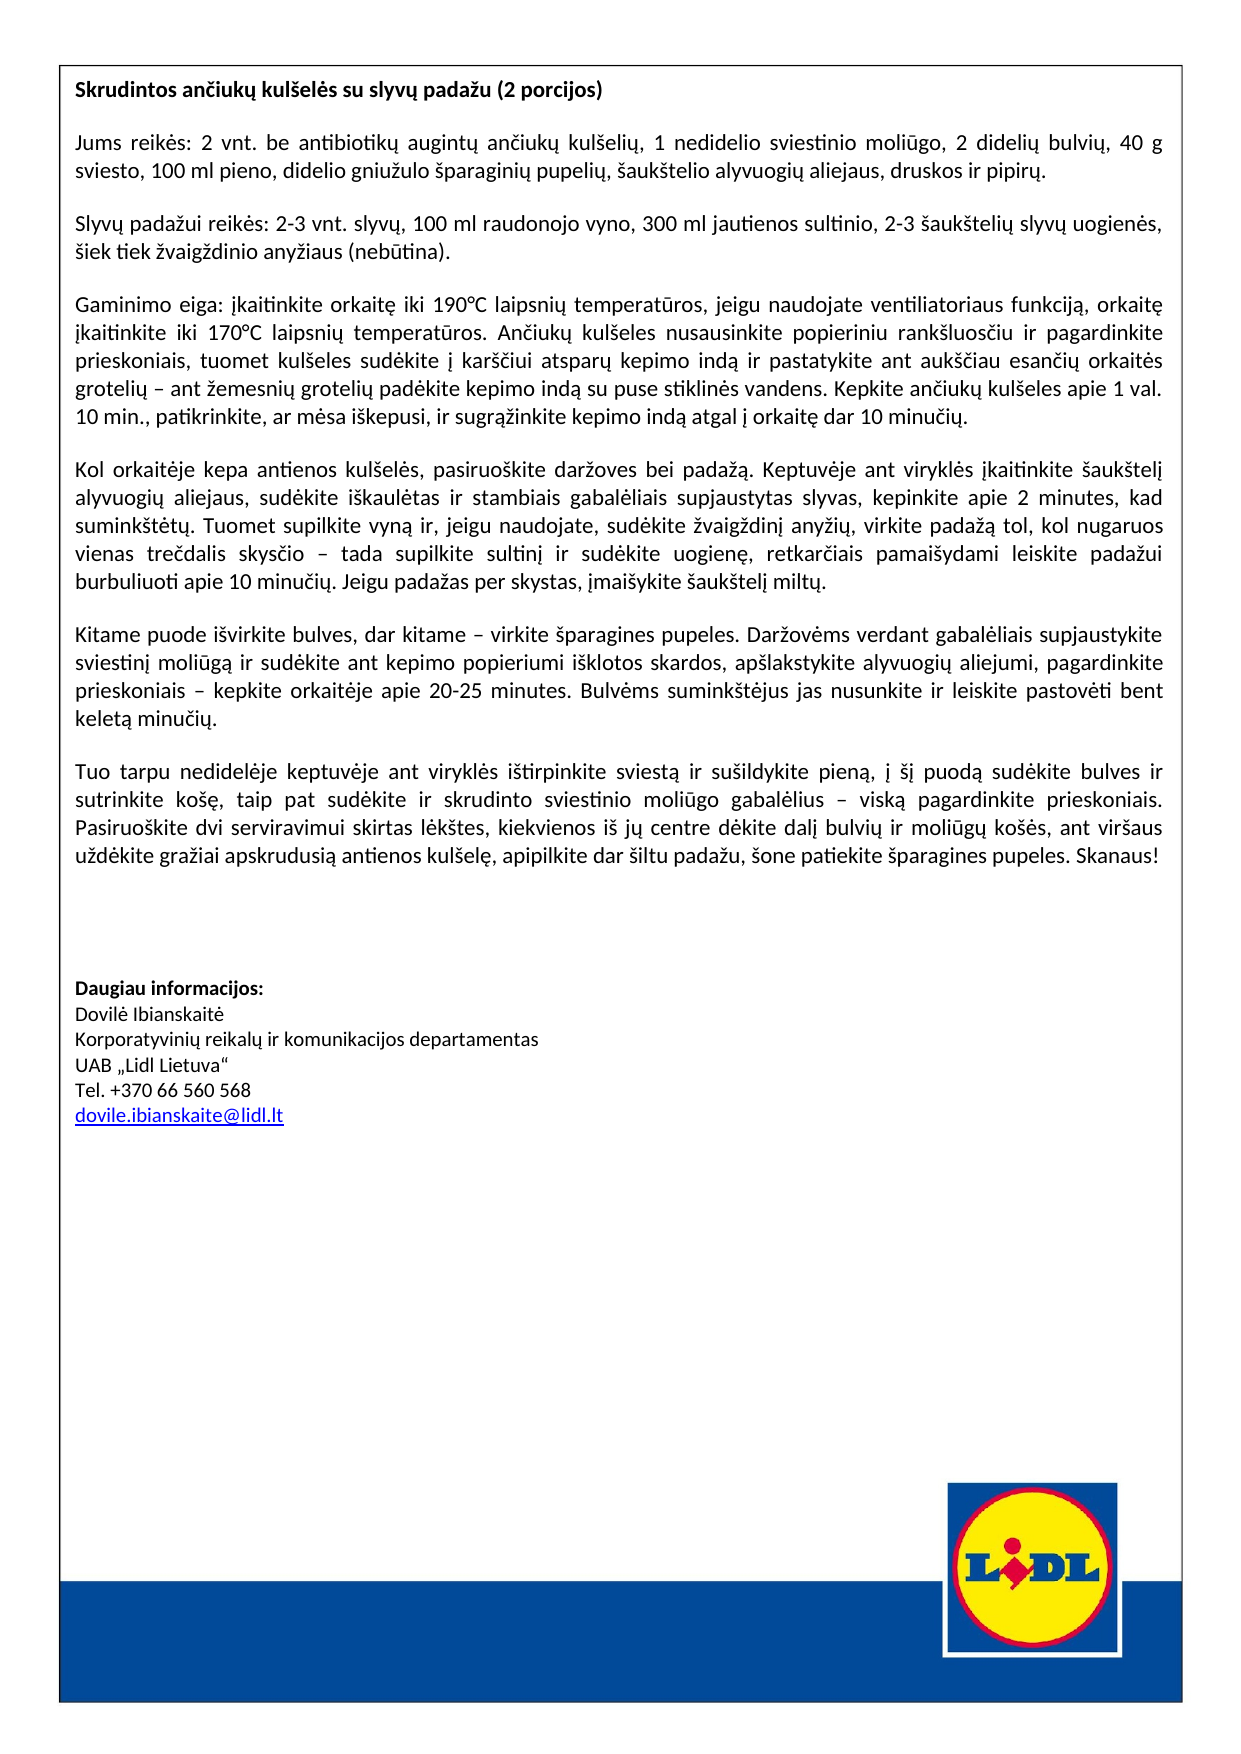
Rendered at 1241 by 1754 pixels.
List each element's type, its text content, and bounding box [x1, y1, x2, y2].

text Tel. +370 66 560 568 [75, 1077, 1165, 1103]
text Gaminimo eiga: įkaitinkite orkaitę iki 190°C laipsnių temperatūros, jeigu naudojate ventiliatoriaus funkciją, orkaitę įkaitinkite iki 170°C laipsnių temperatūros. Ančiukų kulšeles nusausinkite popieriniu rankšluosčiu ir pagardinkite prieskoniais, tuomet kulšeles sudėkite į karščiui atsparų kepimo indą ir pastatykite ant aukščiau esančių orkaitės grotelių – ant žemesnių grotelių padėkite kepimo indą su puse stiklinės vandens. Kepkite ančiukų kulšeles apie 1 val. 10 min., patikrinkite, ar mėsa iškepusi, ir sugrąžinkite kepimo indą atgal į orkaitę dar 10 minučių. [75, 290, 1165, 430]
text Dovilė Ibianskaitė [75, 1001, 1165, 1026]
text Daugiau informacijos: [75, 976, 1165, 1001]
text dovile.ibianskaite@lidl.lt [75, 1103, 1165, 1128]
text UAB „Lidl Lietuva“ [75, 1052, 1165, 1077]
text Kitame puode išvirkite bulves, dar kitame – virkite šparagines pupeles. Daržovėms verdant gabalėliais supjaustykite sviestinį moliūgą ir sudėkite ant kepimo popieriumi išklotos skardos, apšlakstykite alyvuogių aliejumi, pagardinkite prieskoniais – kepkite orkaitėje apie 20-25 minutes. Bulvėms suminkštėjus jas nusunkite ir leiskite pastovėti bent keletą minučių. [75, 620, 1165, 732]
picture [0, 6, 1241, 1754]
text Skrudintos ančiukų kulšelės su slyvų padažu (2 porcijos) [75, 75, 1165, 103]
text Kol orkaitėje kepa antienos kulšelės, pasiruoškite daržoves bei padažą. Keptuvėje ant viryklės įkaitinkite šaukštelį alyvuogių aliejaus, sudėkite iškaulėtas ir stambiais gabalėliais supjaustytas slyvas, kepinkite apie 2 minutes, kad suminkštėtų. Tuomet supilkite vyną ir, jeigu naudojate, sudėkite žvaigždinį anyžių, virkite padažą tol, kol nugaruos vienas trečdalis skysčio – tada supilkite sultinį ir sudėkite uogienę, retkarčiais pamaišydami leiskite padažui burbuliuoti apie 10 minučių. Jeigu padažas per skystas, įmaišykite šaukštelį miltų. [75, 455, 1165, 595]
text Jums reikės: 2 vnt. be antibiotikų augintų ančiukų kulšelių, 1 nedidelio sviestinio moliūgo, 2 didelių bulvių, 40 g sviesto, 100 ml pieno, didelio gniužulo šparaginių pupelių, šaukštelio alyvuogių aliejaus, druskos ir pipirų. [75, 128, 1165, 184]
text Slyvų padažui reikės: 2-3 vnt. slyvų, 100 ml raudonojo vyno, 300 ml jautienos sultinio, 2-3 šaukštelių slyvų uogienės, šiek tiek žvaigždinio anyžiaus (nebūtina). [75, 209, 1165, 265]
text Korporatyvinių reikalų ir komunikacijos departamentas [75, 1026, 1165, 1052]
text Tuo tarpu nedidelėje keptuvėje ant viryklės ištirpinkite sviestą ir sušildykite pieną, į šį puodą sudėkite bulves ir sutrinkite košę, taip pat sudėkite ir skrudinto sviestinio moliūgo gabalėlius – viską pagardinkite prieskoniais. Pasiruoškite dvi serviravimui skirtas lėkštes, kiekvienos iš jų centre dėkite dalį bulvių ir moliūgų košės, ant viršaus uždėkite gražiai apskrudusią antienos kulšelę, apipilkite dar šiltu padažu, šone patiekite šparagines pupeles. Skanaus! [75, 757, 1165, 869]
